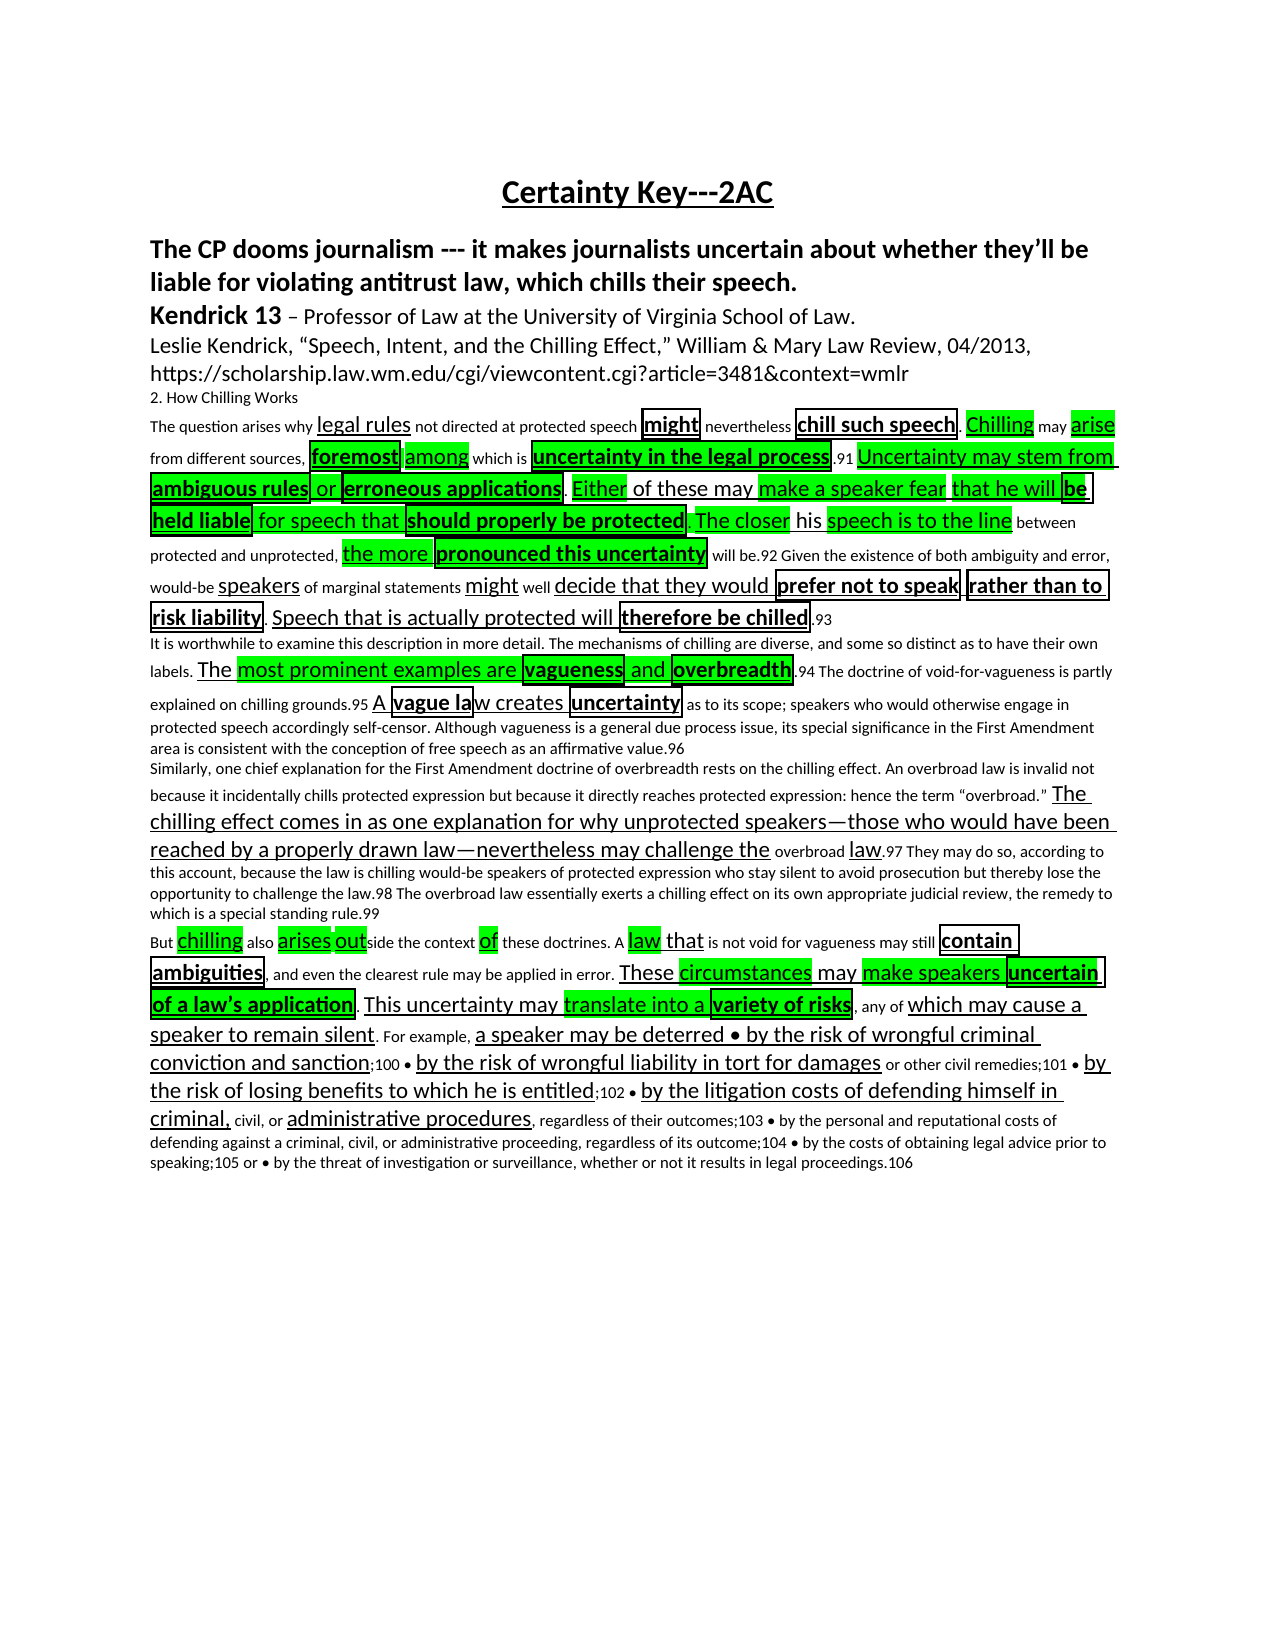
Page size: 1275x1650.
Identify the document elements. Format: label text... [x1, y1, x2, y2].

text Leslie Kendrick, “Speech, Intent, and the Chilling Effect,” William & Mary Law Review, 04/2013, https://scholarship.law.wm.edu/cgi/viewcontent.cgi?article=3481&context=wmlr [150, 331, 1125, 387]
text The question arises why legal rules not directed at protected speech might nevertheless chill such speech. Chilling may arise from different sources, foremost among which is uncertainty in the legal process.91 Uncertainty may stem from ambiguous rules or erroneous applications. Either of these may make a speaker fear that he will be held liable for speech that should properly be protected. The closer his speech is to the line between protected and unprotected, the more pronounced this uncertainty will be.92 Given the existence of both ambiguity and error, would-be speakers of marginal statements might well decide that they would prefer not to speak rather than to risk liability. Speech that is actually protected will therefore be chilled.93 [150, 408, 1125, 633]
text 2. How Chilling Works [150, 387, 1125, 408]
subtitle The CP dooms journalism --- it makes journalists uncertain about whether they’ll be liable for violating antitrust law, which chills their speech. [150, 232, 1125, 298]
text Kendrick 13 – Professor of Law at the University of Virginia School of Law. [150, 298, 1125, 331]
text But chilling also arises outside the context of these doctrines. A law that is not void for vagueness may still contain ambiguities, and even the clearest rule may be applied in error. These circumstances may make speakers uncertain of a law’s application. This uncertainty may translate into a variety of risks, any of which may cause a speaker to remain silent. For example, a speaker may be deterred • by the risk of wrongful criminal conviction and sanction;100 • by the risk of wrongful liability in tort for damages or other civil remedies;101 • by the risk of losing benefits to which he is entitled;102 • by the litigation costs of defending himself in criminal, civil, or administrative procedures, regardless of their outcomes;103 • by the personal and reputational costs of defending against a criminal, civil, or administrative proceeding, regardless of its outcome;104 • by the costs of obtaining legal advice prior to speaking;105 or • by the threat of investigation or surveillance, whether or not it results in legal proceedings.106 [150, 924, 1125, 1173]
text Similarly, one chief explanation for the First Amendment doctrine of overbreadth rests on the chilling effect. An overbroad law is invalid not because it incidentally chills protected expression but because it directly reaches protected expression: hence the term “overbroad.” The chilling effect comes in as one explanation for why unprotected speakers—those who would have been reached by a properly drawn law—nevertheless may challenge the overbroad law.97 They may do so, according to this account, because the law is chilling would-be speakers of protected expression who stay silent to avoid prosecution but thereby lose the opportunity to challenge the law.98 The overbroad law essentially exerts a chilling effect on its own appropriate judicial review, the remedy to which is a special standing rule.99 [150, 758, 1125, 924]
subtitle Certainty Key---2AC [150, 171, 1125, 212]
text It is worthwhile to examine this description in more detail. The mechanisms of chilling are diverse, and some so distinct as to have their own labels. The most prominent examples are vagueness and overbreadth.94 The doctrine of void-for-vagueness is partly explained on chilling grounds.95 A vague law creates uncertainty as to its scope; speakers who would otherwise engage in protected speech accordingly self-censor. Although vagueness is a general due process issue, its special significance in the First Amendment area is consistent with the conception of free speech as an affirmative value.96 [150, 633, 1125, 758]
